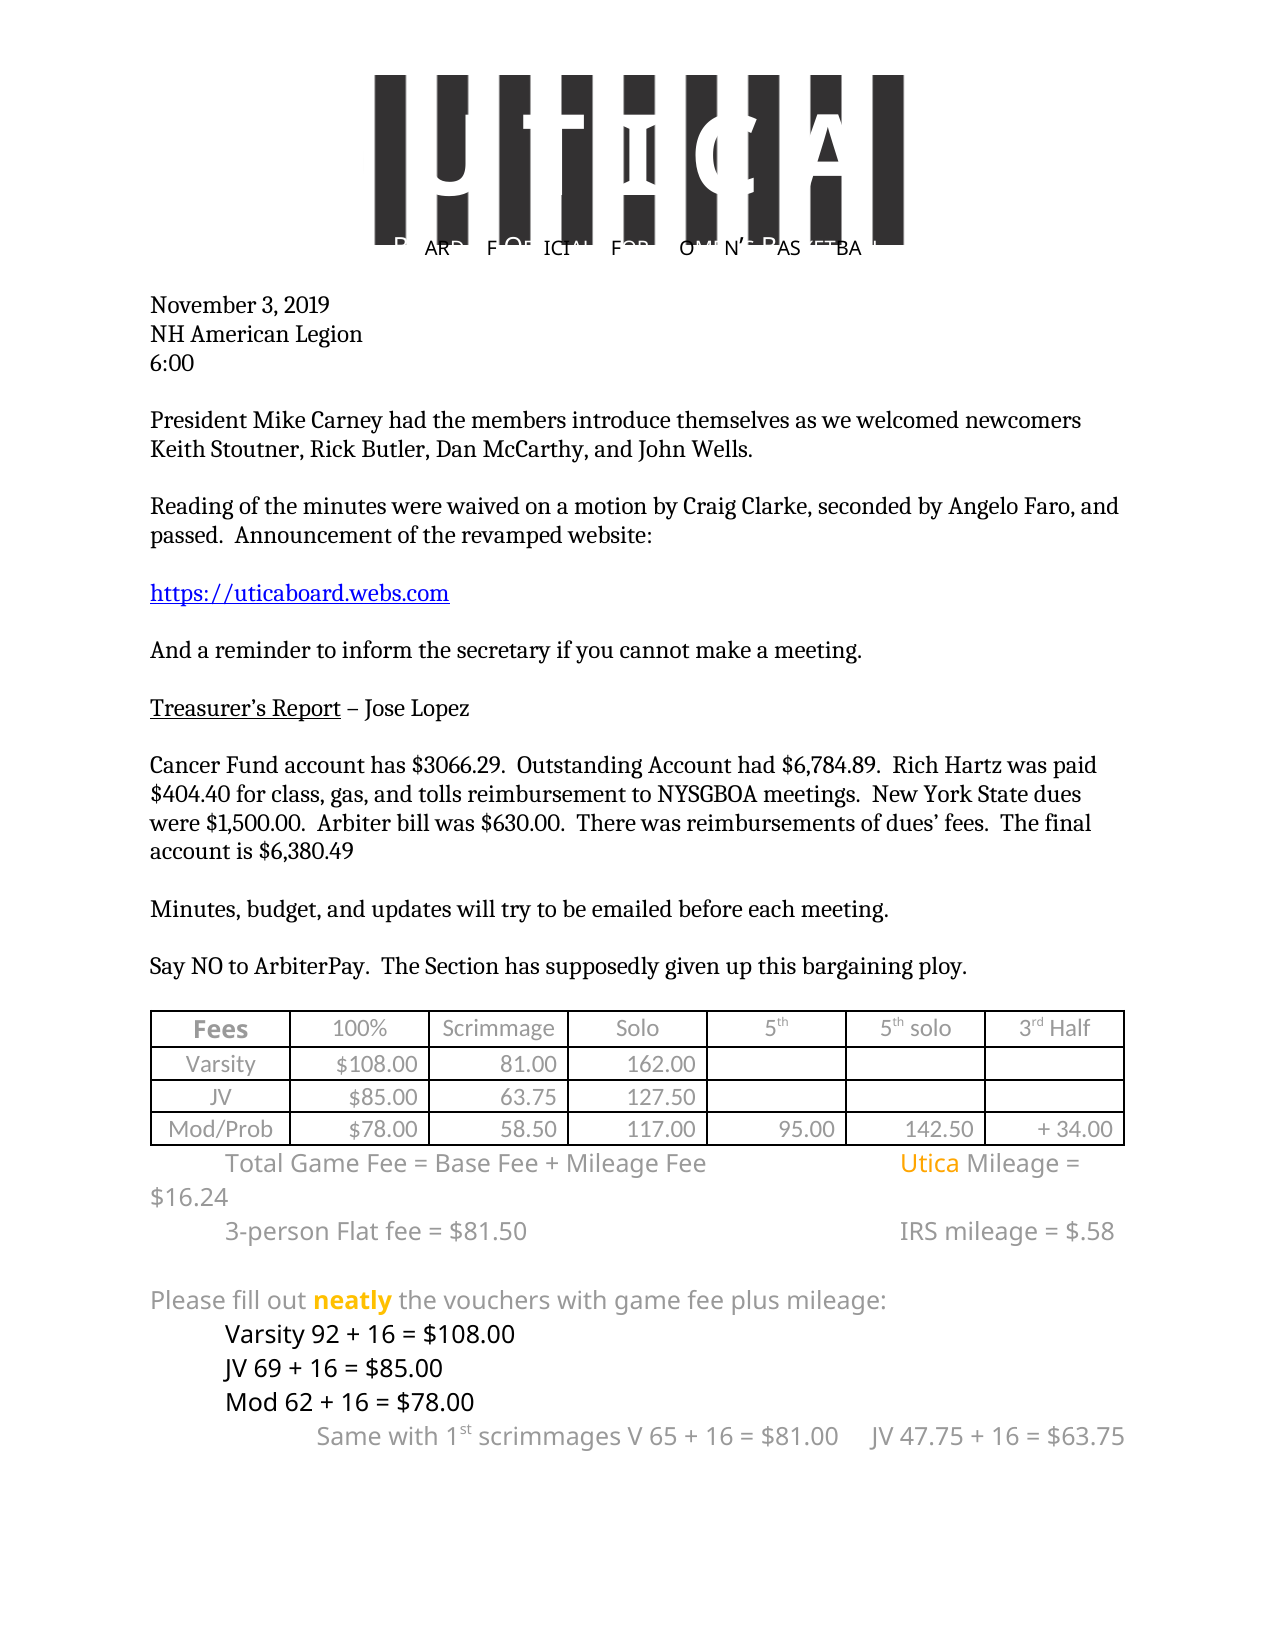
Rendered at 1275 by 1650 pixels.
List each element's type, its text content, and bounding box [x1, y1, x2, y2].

text https://uticaboard.webs.com [150, 578, 1125, 607]
table_header 100% [291, 1012, 428, 1046]
table_cell 63.75 [430, 1081, 567, 1111]
text Cancer Fund account has $3066.29. Outstanding Account had $6,784.89. Rich Hartz was paid $404.40 for class, gas, and tolls reimbursement to NYSGBOA meetings. New York State dues were $1,500.00. Arbiter bill was $630.00. There was reimbursements of dues’ fees. The final account is $6,380.49 [150, 751, 1125, 866]
picture [363, 75, 914, 245]
table_cell [986, 1081, 1123, 1111]
text Minutes, budget, and updates will try to be emailed before each meeting. [150, 895, 1125, 923]
text 3-person Flat fee = $81.50 IRS mileage = $.58 [150, 1214, 1125, 1248]
picture [397, 239, 404, 245]
text Total Game Fee = Base Fee + Mileage Fee Utica Mileage = $16.24 [150, 1146, 1125, 1214]
text 6:00 [150, 348, 1125, 377]
text Reading of the minutes were waived on a motion by Craig Clarke, seconded by Angelo Faro, and passed. Announcement of the revamped website: [150, 492, 1125, 550]
table_cell [708, 1048, 845, 1078]
table_cell 127.50 [569, 1081, 706, 1111]
text Same with 1st scrimmages V 65 + 16 = $81.00 JV 47.75 + 16 = $63.75 [150, 1419, 1125, 1453]
table_cell + 34.00 [986, 1113, 1123, 1144]
table_cell 95.00 [708, 1113, 845, 1144]
table_cell $78.00 [291, 1113, 428, 1144]
text And a reminder to inform the secretary if you cannot make a meeting. [150, 636, 1125, 665]
table_cell [847, 1081, 984, 1111]
table_header Solo [569, 1012, 706, 1046]
text President Mike Carney had the members introduce themselves as we welcomed newcomers Keith Stoutner, Rick Butler, Dan McCarthy, and John Wells. [150, 406, 1125, 463]
text Varsity 92 + 16 = $108.00 [150, 1316, 1125, 1351]
table_header Fees [152, 1012, 289, 1046]
table_header Scrimmage [430, 1012, 567, 1046]
table_cell [986, 1048, 1123, 1078]
table_cell $85.00 [291, 1081, 428, 1111]
table_header 5th [708, 1012, 845, 1046]
table_cell $108.00 [291, 1048, 428, 1078]
table_cell 162.00 [569, 1048, 706, 1078]
table_header 5th solo [847, 1012, 984, 1046]
picture [507, 239, 519, 245]
text Say NO to ArbiterPay. The Section has supposedly given up this bargaining ploy. [150, 952, 1125, 981]
text Treasurer’s Report – Jose Lopez [150, 693, 1125, 722]
table_cell 58.50 [430, 1113, 567, 1144]
table_cell 81.00 [430, 1048, 567, 1078]
text NH American Legion [150, 320, 1125, 348]
text JV 69 + 16 = $85.00 [150, 1351, 1125, 1384]
table_header 3rd Half [986, 1012, 1123, 1046]
text Please fill out neatly the vouchers with game fee plus mileage: [150, 1282, 1125, 1316]
table_cell Varsity [152, 1048, 289, 1078]
table_cell [708, 1081, 845, 1111]
text November 3, 2019 [150, 291, 1125, 320]
table_cell [847, 1048, 984, 1078]
table_cell 117.00 [569, 1113, 706, 1144]
table_cell 142.50 [847, 1113, 984, 1144]
picture [766, 239, 773, 245]
text Mod 62 + 16 = $78.00 [150, 1384, 1125, 1419]
table_cell Mod/Prob [152, 1113, 289, 1144]
table_cell JV [152, 1081, 289, 1111]
